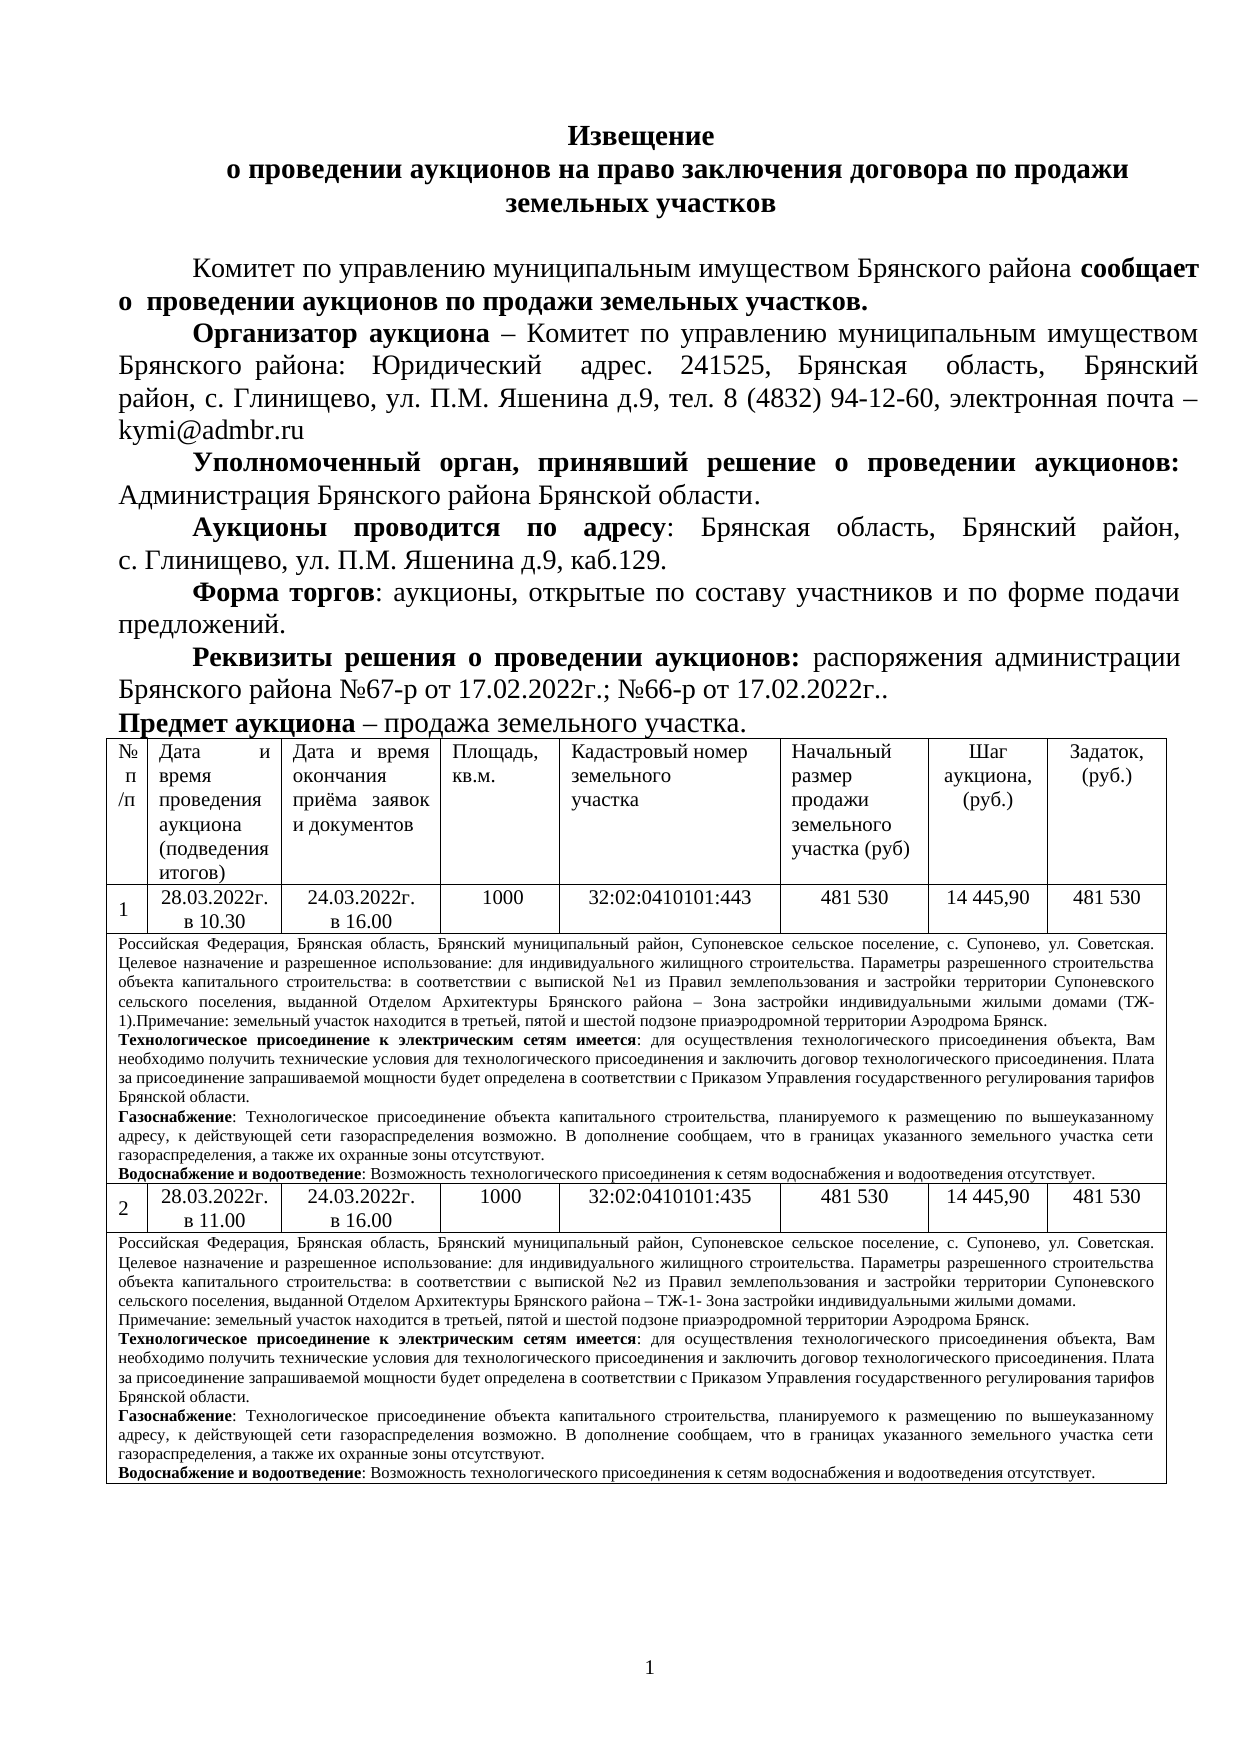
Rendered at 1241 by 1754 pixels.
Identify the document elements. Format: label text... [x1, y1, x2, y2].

table_cell 1000 [441, 885, 559, 933]
table_cell 32:02:0410101:443 [560, 885, 780, 933]
table_header Начальный размер продажи земельного участка (руб) [781, 739, 928, 884]
text Организатор аукциона – Комитет по управлению муниципальным имуществом Брянского района: Юридический адрес. 241525, Брянская область, Брянский район, с. Глинищево, ул. П.М. Яшенина д.9, тел. 8 (4832) 94-12-60, электронная почта – kymi@admbr.ru [118, 316, 1199, 446]
table_header Кадастровый номер земельного участка [560, 739, 780, 884]
table_cell 28.03.2022г. в 11.00 [148, 1184, 281, 1232]
table_header № п/п [107, 739, 147, 884]
table_header Площадь, кв.м. [441, 739, 559, 884]
table_cell 481 530 [781, 885, 928, 933]
text Форма торгов: аукционы, открытые по составу участников и по форме подачи предложений. [118, 575, 1181, 640]
text Извещение [118, 118, 1163, 152]
table_cell 1 [107, 885, 147, 933]
table_cell 24.03.2022г. в 16.00 [282, 1184, 440, 1232]
table_cell 2 [107, 1184, 147, 1232]
text Аукционы проводится по адресу: Брянская область, Брянский район, с. Глинищево, ул. П.М. Яшенина д.9, каб.129. [118, 510, 1181, 575]
table_cell 481 530 [1048, 1184, 1166, 1232]
table_cell Российская Федерация, Брянская область, Брянский муниципальный район, Супоневское сельское поселение, с. Супонево, ул. Советская. Целевое назначение и разрешенное использование: для индивидуального жилищного строительства. Параметры разрешенного строительства объекта капитального строительства: в соответствии с выпиской №2 из Правил землепользования и застройки территории Супоневского сельского поселения, выданной Отделом Архитектуры Брянского района – ТЖ-1- Зона застройки индивидуальными жилыми домами. Примечание: земельный участок находится в третьей, пятой и шестой подзоне приаэродромной территории Аэродрома Брянск. Технологическое присоединение к электрическим сетям имеется: для осуществления технологического присоединения объекта, Вам необходимо получить технические условия для технологического присоединения и заключить договор технологического присоединения. Плата за присоединение запрашиваемой мощности будет определена в соответствии с Приказом Управления государственного регулирования тарифов Брянской области. Газоснабжение: Технологическое присоединение объекта капитального строительства, планируемого к размещению по вышеуказанному адресу, к действующей сети газораспределения возможно. В дополнение сообщаем, что в границах указанного земельного участка сети газораспределения, а также их охранные зоны отсутствуют. Водоснабжение и водоотведение: Возможность технологического присоединения к сетям водоснабжения и водоотведения отсутствует. [107, 1233, 1166, 1482]
table_header Шаг аукциона, (руб.) [929, 739, 1047, 884]
table_cell 1000 [441, 1184, 559, 1232]
table_cell 32:02:0410101:435 [560, 1184, 780, 1232]
table_cell 28.03.2022г. в 10.30 [148, 885, 281, 933]
table_cell 14 445,90 [929, 885, 1047, 933]
text Комитет по управлению муниципальным имуществом Брянского района сообщает о проведении аукционов по продажи земельных участков. [118, 251, 1199, 316]
text о проведении аукционов на право заключения договора по продажи земельных участков [118, 152, 1163, 219]
text Предмет аукциона – продажа земельного участка. [118, 705, 1181, 738]
table_cell 481 530 [1048, 885, 1166, 933]
table_cell 14 445,90 [929, 1184, 1047, 1232]
table_header Задаток, (руб.) [1048, 739, 1166, 884]
table_cell 24.03.2022г. в 16.00 [282, 885, 440, 933]
text Реквизиты решения о проведении аукционов: распоряжения администрации Брянского района №67-р от 17.02.2022г.; №66-р от 17.02.2022г.. [118, 640, 1181, 705]
table_cell Российская Федерация, Брянская область, Брянский муниципальный район, Супоневское сельское поселение, с. Супонево, ул. Советская. Целевое назначение и разрешенное использование: для индивидуального жилищного строительства. Параметры разрешенного строительства объекта капитального строительства: в соответствии с выпиской №1 из Правил землепользования и застройки территории Супоневского сельского поселения, выданной Отделом Архитектуры Брянского района – Зона застройки индивидуальными жилыми домами (ТЖ-1).Примечание: земельный участок находится в третьей, пятой и шестой подзоне приаэродромной территории Аэродрома Брянск. Технологическое присоединение к электрическим сетям имеется: для осуществления технологического присоединения объекта, Вам необходимо получить технические условия для технологического присоединения и заключить договор технологического присоединения. Плата за присоединение запрашиваемой мощности будет определена в соответствии с Приказом Управления государственного регулирования тарифов Брянской области. Газоснабжение: Технологическое присоединение объекта капитального строительства, планируемого к размещению по вышеуказанному адресу, к действующей сети газораспределения возможно. В дополнение сообщаем, что в границах указанного земельного участка сети газораспределения, а также их охранные зоны отсутствуют. Водоснабжение и водоотведение: Возможность технологического присоединения к сетям водоснабжения и водоотведения отсутствует. [107, 934, 1166, 1183]
table_cell 481 530 [781, 1184, 928, 1232]
table_header Дата и время проведения аукциона (подведения итогов) [148, 739, 281, 884]
table_header Дата и время окончания приёма заявок и документов [282, 739, 440, 884]
text Уполномоченный орган, принявший решение о проведении аукционов: Администрация Брянского района Брянской области. [118, 446, 1181, 510]
